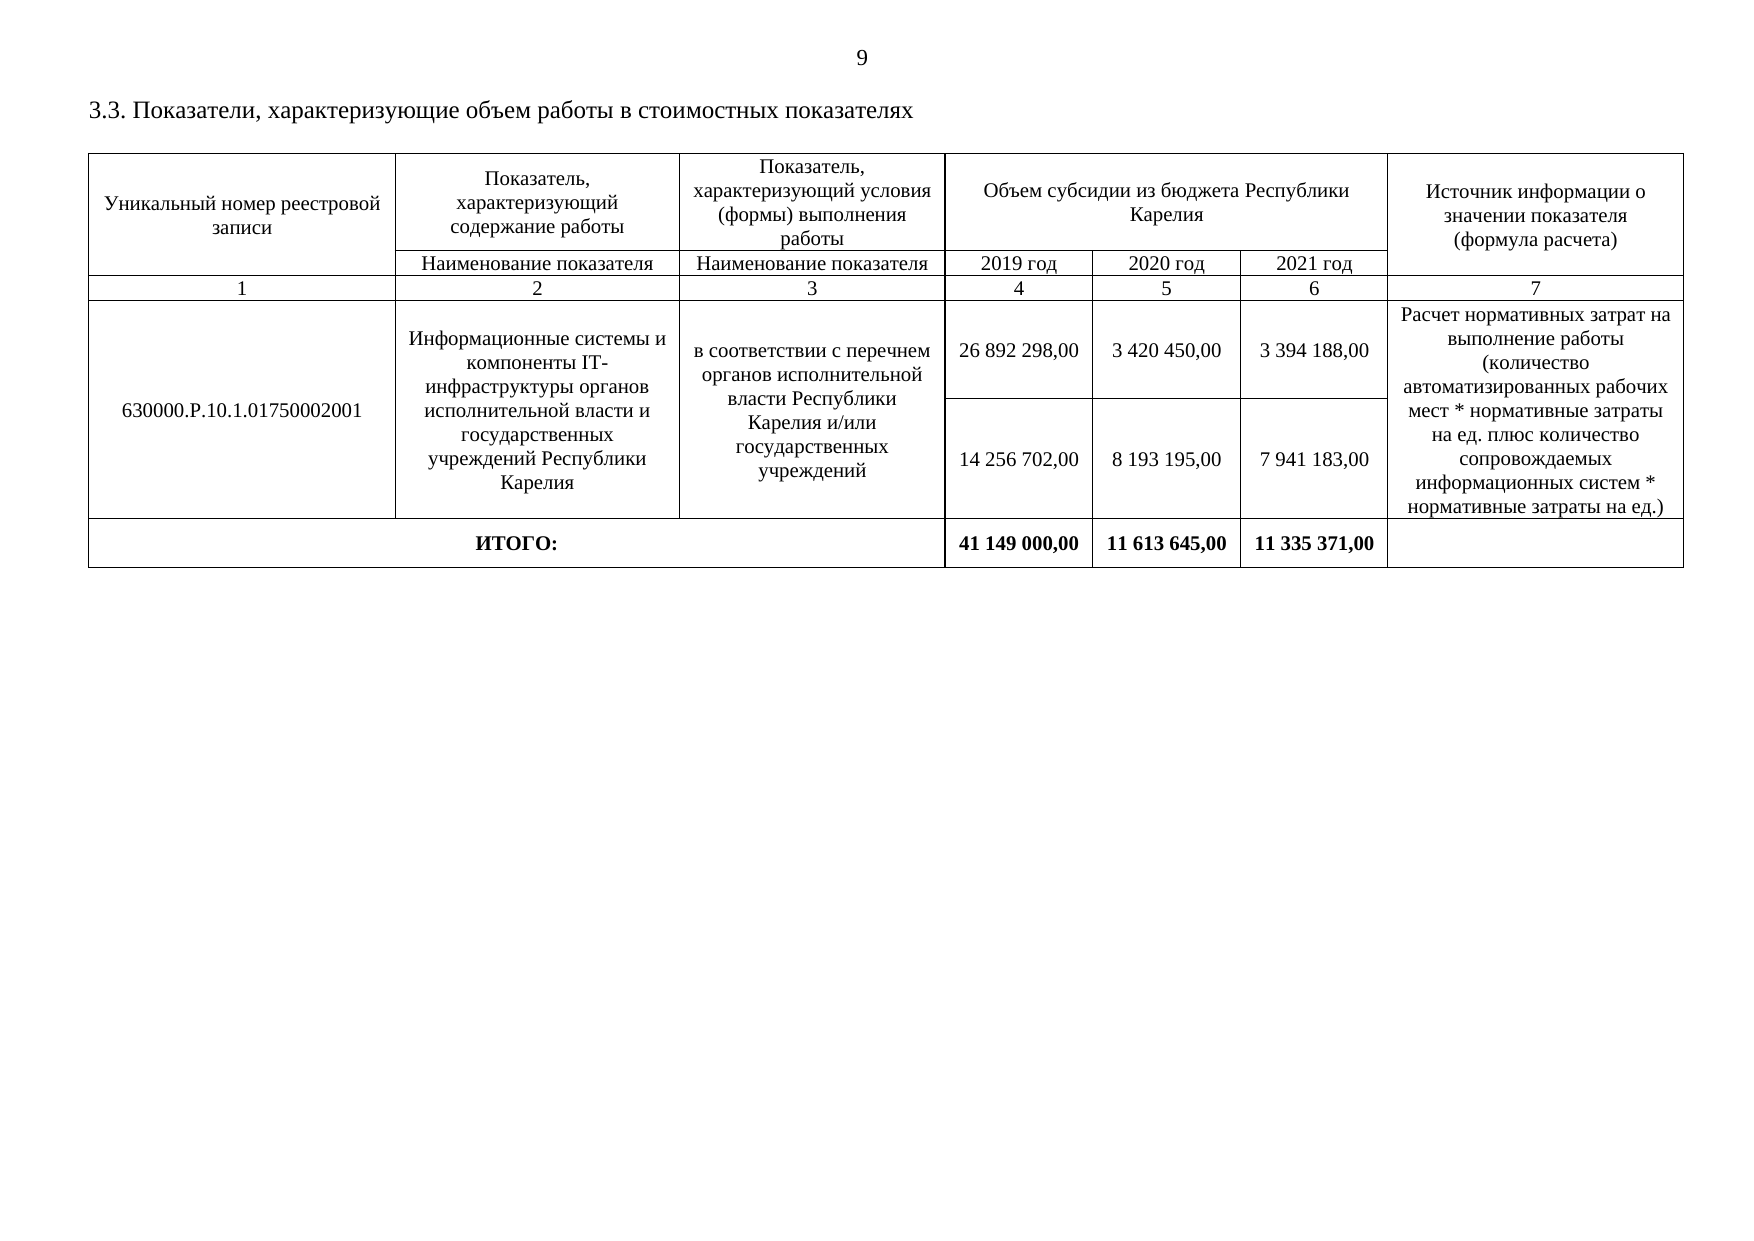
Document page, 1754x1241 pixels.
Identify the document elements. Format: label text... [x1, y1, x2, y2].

table_cell 8 193 195,00 [1093, 399, 1240, 518]
table_cell 3 394 188,00 [1241, 301, 1387, 398]
table_cell 2020 год [1093, 251, 1240, 275]
table_cell 2019 год [946, 251, 1092, 275]
table_cell 2021 год [1241, 251, 1387, 275]
table_header Источник информации о значении показателя (формула расчета) [1388, 154, 1683, 275]
table_cell Информационные системы и компоненты IT-инфраструктуры органов исполнительной власти и государственных учреждений Республики Карелия [396, 301, 679, 518]
table_header Показатель, характеризующий содержание работы [396, 154, 679, 250]
table_cell 26 892 298,00 [946, 301, 1092, 398]
table_cell [1388, 519, 1683, 567]
table_cell 7 941 183,00 [1241, 399, 1387, 518]
table_cell 11 613 645,00 [1093, 519, 1240, 567]
table_cell 14 256 702,00 [946, 399, 1092, 518]
table_cell Наименование показателя [680, 251, 944, 275]
table_cell 7 [1388, 276, 1683, 300]
table_cell 11 335 371,00 [1241, 519, 1387, 567]
table_cell 1 [89, 276, 395, 300]
table_cell 6 [1241, 276, 1387, 300]
table_header Показатель, характеризующий условия (формы) выполнения работы [680, 154, 944, 250]
table_cell 2 [396, 276, 679, 300]
table_cell в соответствии с перечнем органов исполнительной власти Республики Карелия и/или государственных учреждений [680, 301, 944, 518]
table_header Объем субсидии из бюджета Республики Карелия [946, 154, 1387, 250]
table_cell ИТОГО: [89, 519, 944, 567]
table_cell 630000.Р.10.1.01750002001 [89, 301, 395, 518]
table_header Уникальный номер реестровой записи [89, 154, 395, 275]
table_cell 5 [1093, 276, 1240, 300]
table_cell Наименование показателя [396, 251, 679, 275]
table_cell 3 [680, 276, 944, 300]
table_cell 3 420 450,00 [1093, 301, 1240, 398]
table_cell Расчет нормативных затрат на выполнение работы (количество автоматизированных рабочих мест * нормативные затраты на ед. плюс количество сопровождаемых информационных систем * нормативные затраты на ед.) [1388, 301, 1683, 518]
text 3.3. Показатели, характеризующие объем работы в стоимостных показателях [89, 95, 1665, 124]
table_cell 4 [946, 276, 1092, 300]
table_cell 41 149 000,00 [946, 519, 1092, 567]
